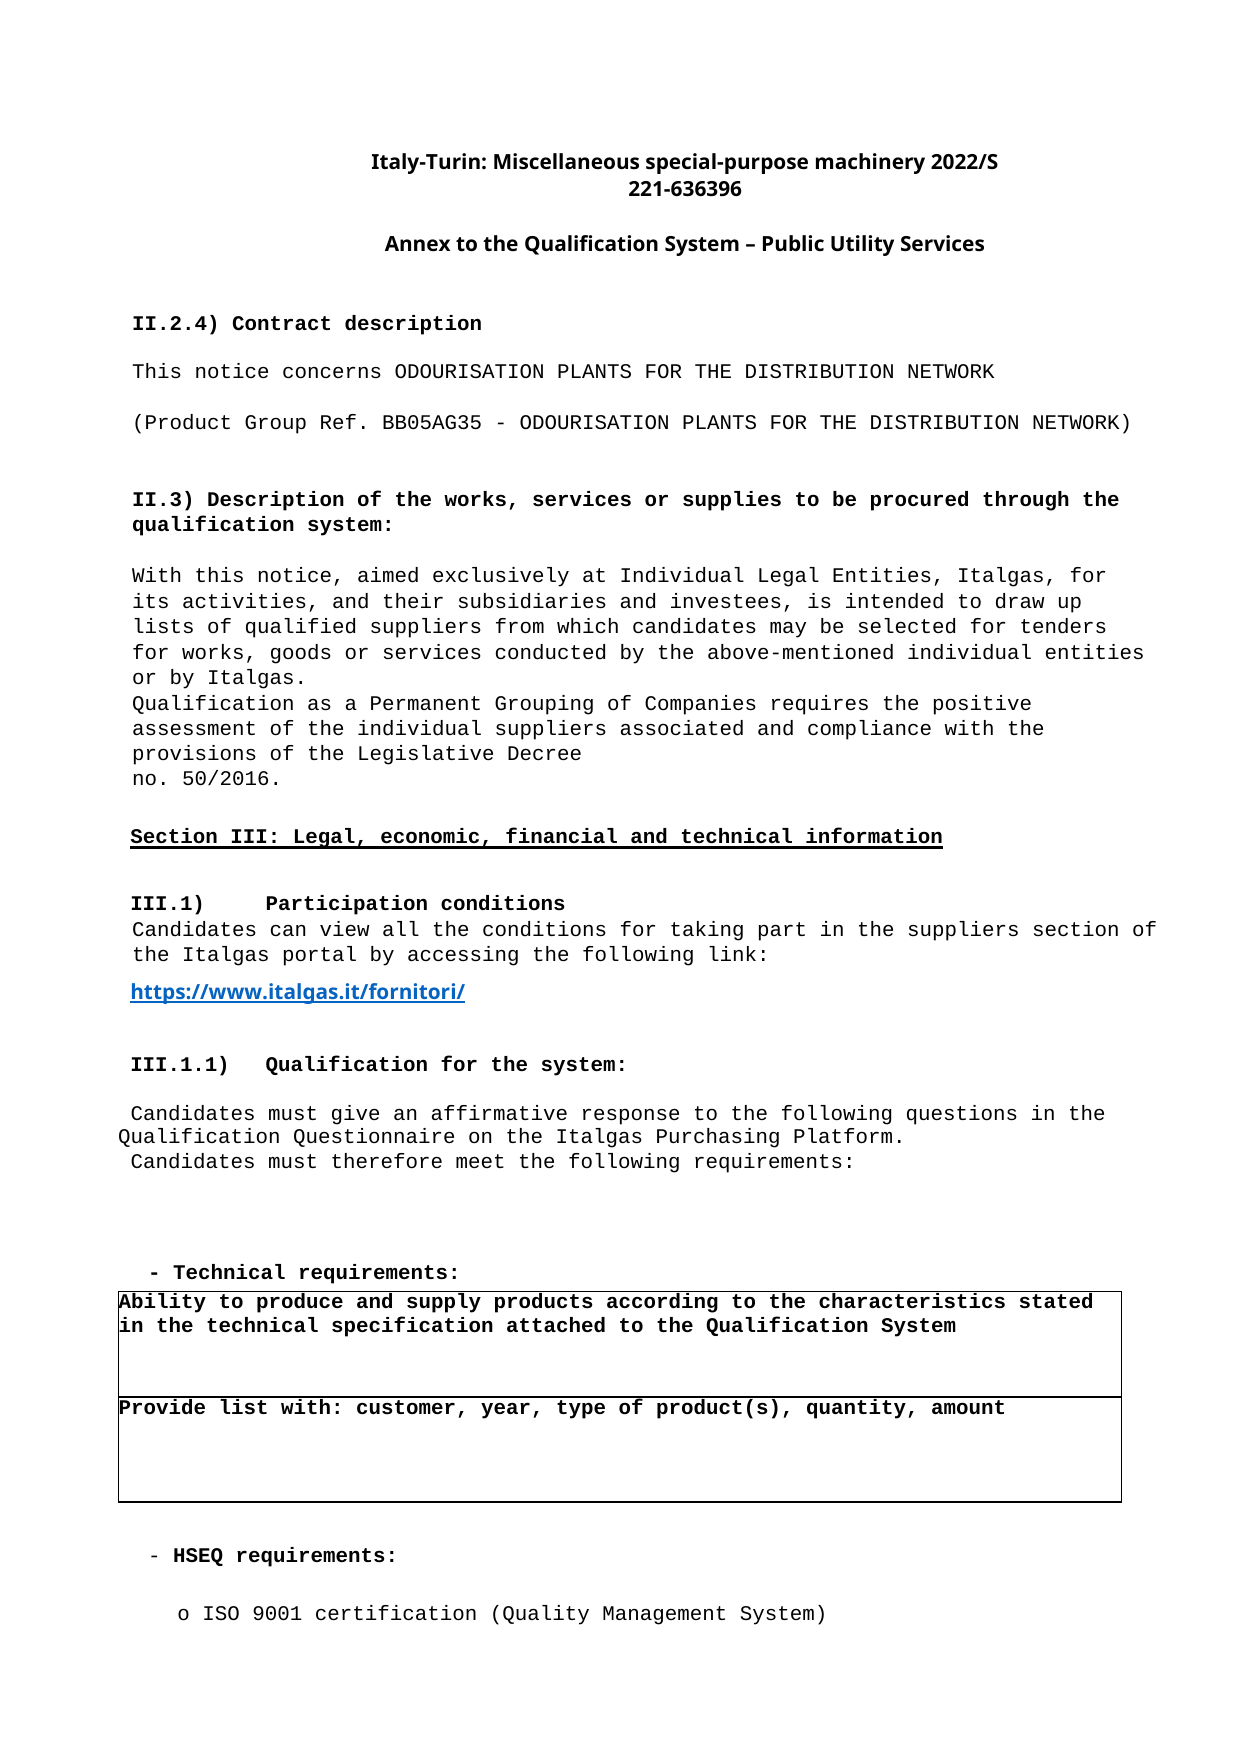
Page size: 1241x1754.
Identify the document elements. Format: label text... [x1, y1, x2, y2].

text This notice concerns ODOURISATION PLANTS FOR THE DISTRIBUTION NETWORK [132, 361, 1161, 385]
text II.3) Description of the works, services or supplies to be procured through the qualification system: [132, 489, 1161, 538]
text Candidates must therefore meet the following requirements: [130, 1150, 1161, 1173]
text II.2.4) Contract description [132, 313, 1161, 337]
text - HSEQ requirements: [148, 1545, 1161, 1568]
text With this notice, aimed exclusively at Individual Legal Entities, Italgas, for its activities, and their subsidiaries and investees, is intended to draw up lists of qualified suppliers from which candidates may be selected for tenders for works, goods or services conducted by the above-mentioned individual entities or by Italgas. [132, 565, 1156, 691]
text no. 50/2016. [132, 768, 1161, 791]
list Qualification for the system: [130, 1054, 1161, 1077]
text Italy-Turin: Miscellaneous special-purpose machinery 2022/S 221-636396 [359, 148, 1010, 202]
text Qualification as a Permanent Grouping of Companies requires the positive assessment of the individual suppliers associated and compliance with the provisions of the Legislative Decree [132, 693, 1148, 766]
text - Technical requirements: [148, 1262, 1161, 1286]
text Annex to the Qualification System – Public Utility Services [267, 229, 1103, 258]
text https://www.italgas.it/fornitori/ [130, 977, 1161, 1005]
list Participation conditions [130, 893, 1161, 917]
text Candidates must give an affirmative response to the following questions in the Qualification Questionnaire on the Italgas Purchasing Platform. [118, 1103, 1156, 1150]
text (Product Group Ref. BB05AG35 - ODOURISATION PLANTS FOR THE DISTRIBUTION NETWORK) [132, 412, 1161, 436]
text Section III: Legal, economic, financial and technical information [130, 826, 1161, 850]
text Candidates can view all the conditions for taking part in the suppliers section of the Italgas portal by accessing the following link: [132, 918, 1161, 968]
text o ISO 9001 certification (Quality Management System) [177, 1603, 1161, 1627]
